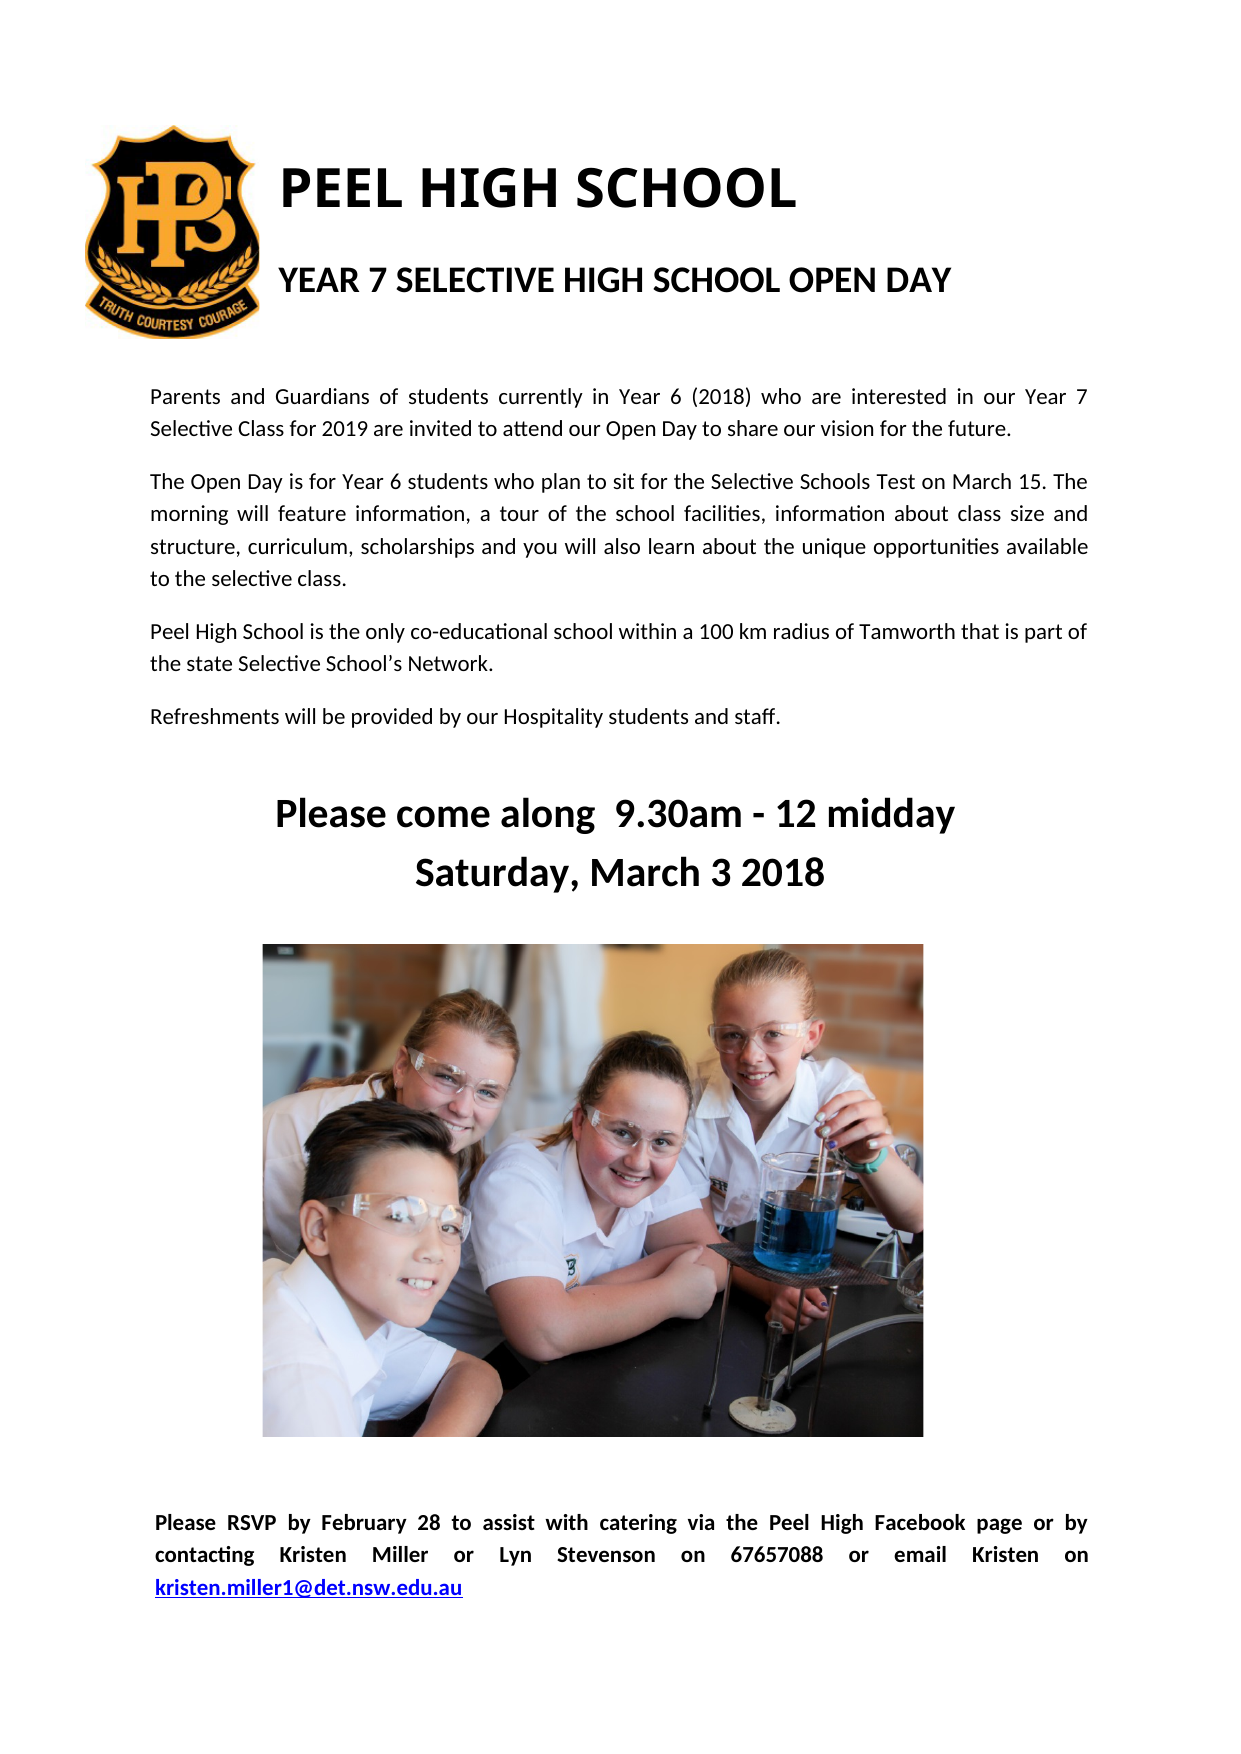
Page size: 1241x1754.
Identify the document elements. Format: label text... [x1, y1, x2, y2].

text Peel High School is the only co-educational school within a 100 km radius of Tamworth that is part of the state Selective School’s Network. [150, 617, 1090, 677]
text YEAR 7 SELECTIVE HIGH SCHOOL OPEN DAY [260, 256, 1090, 301]
text PEEL HIGH SCHOOL [260, 150, 1090, 224]
picture [261, 944, 924, 1435]
text Parents and Guardians of students currently in Year 6 (2018) who are interested in our Year 7 Selective Class for 2019 are invited to attend our Open Day to share our vision for the future. [150, 382, 1090, 442]
text Please RSVP by February 28 to assist with catering via the Peel High Facebook page or by contacting Kristen Miller or Lyn Stevenson on 67657088 or email Kristen on kristen.miller1@det.nsw.edu.au [155, 1508, 1090, 1601]
text Refreshments will be provided by our Hospitality students and staff. [150, 702, 1090, 762]
text The Open Day is for Year 6 students who plan to sit for the Selective Schools Test on March 15. The morning will feature information, a tour of the school facilities, information about class size and structure, curriculum, scholarships and you will also learn about the unique opportunities available to the selective class. [150, 467, 1090, 592]
text Please come along 9.30am - 12 midday Saturday, March 3 2018 [150, 787, 1090, 897]
